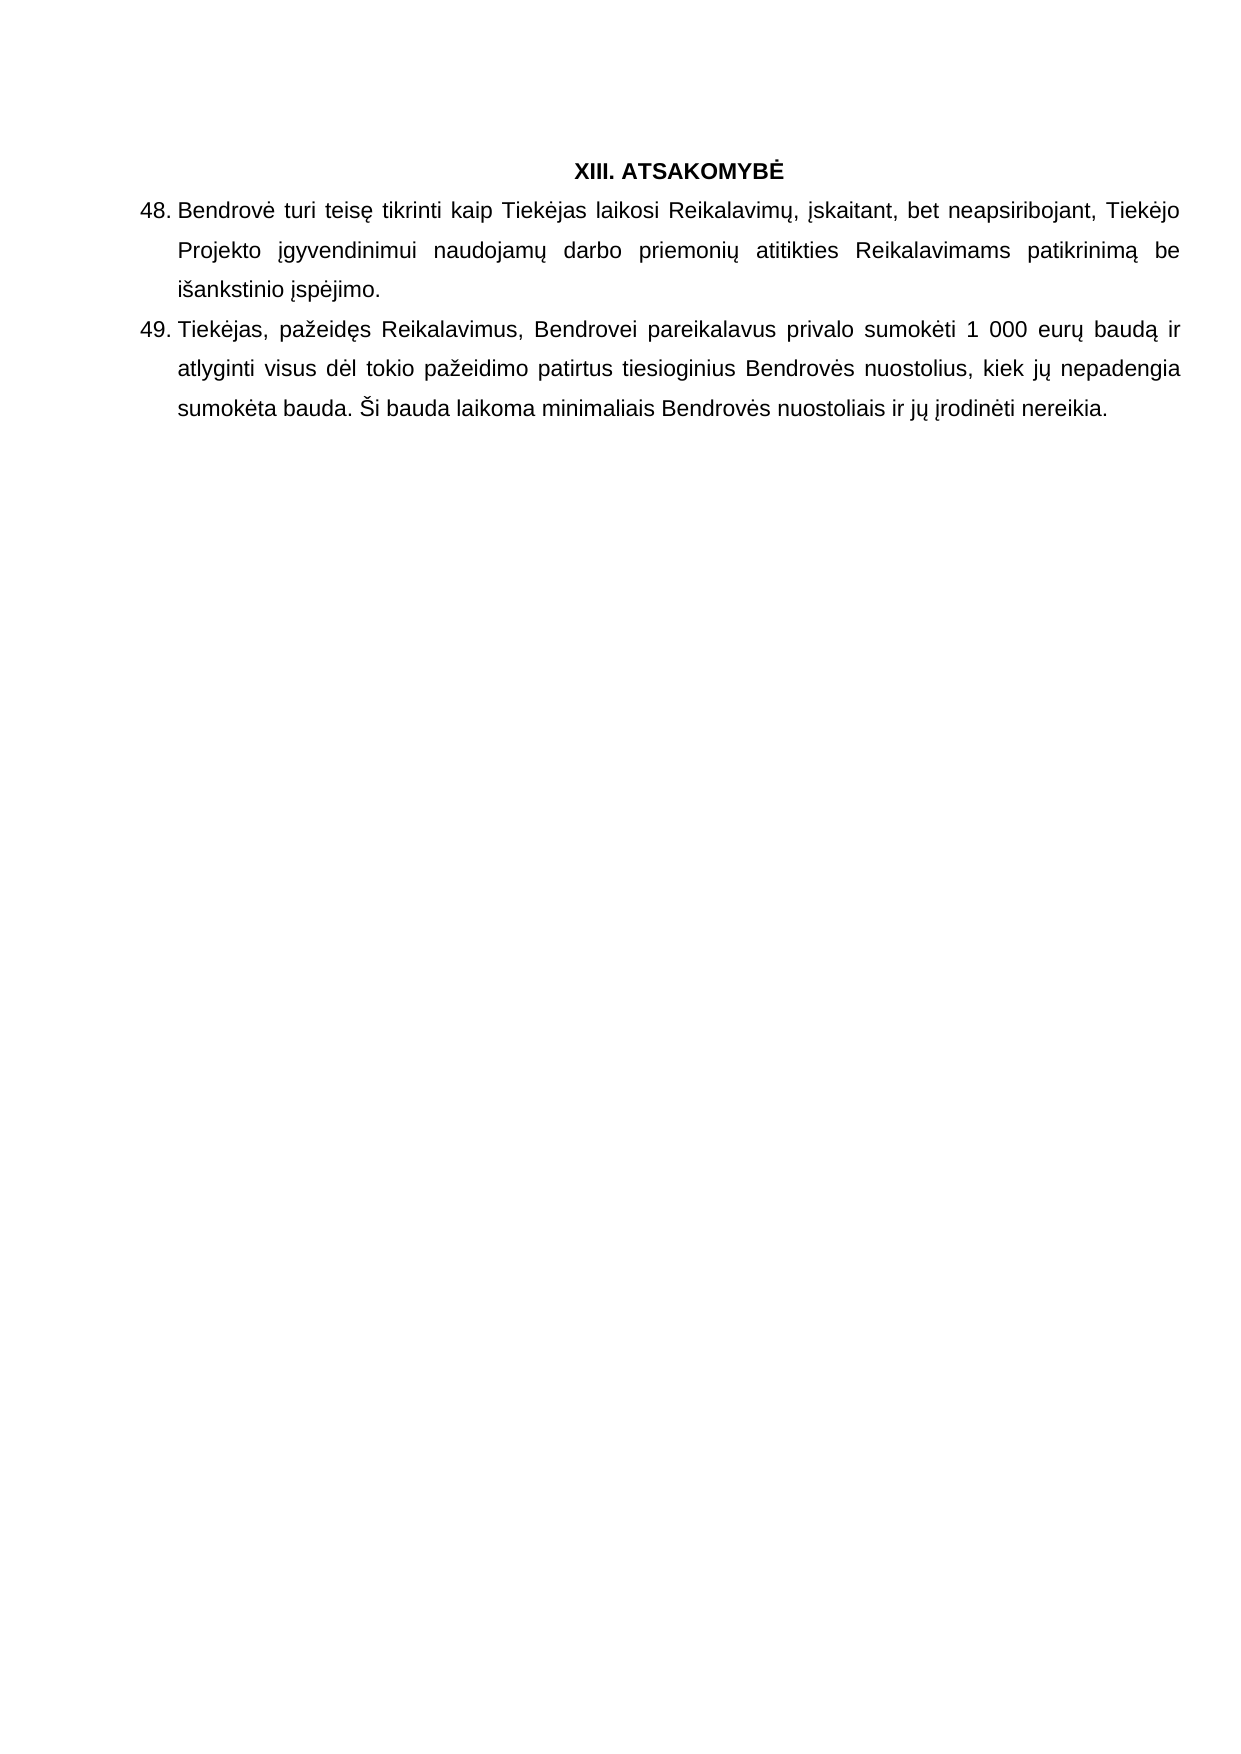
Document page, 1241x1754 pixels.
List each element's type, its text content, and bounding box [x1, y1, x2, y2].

text Bendrovė turi teisę tikrinti kaip Tiekėjas laikosi Reikalavimų, įskaitant, bet neapsiribojant, Tiekėjo Projekto įgyvendinimui naudojamų darbo priemonių atitikties Reikalavimams patikrinimą be išankstinio įspėjimo. [140, 197, 1181, 302]
text Tiekėjas, pažeidęs Reikalavimus, Bendrovei pareikalavus privalo sumokėti 1 000 eurų baudą ir atlyginti visus dėl tokio pažeidimo patirtus tiesioginius Bendrovės nuostolius, kiek jų nepadengia sumokėta bauda. Ši bauda laikoma minimaliais Bendrovės nuostoliais ir jų įrodinėti nereikia. [140, 316, 1181, 421]
list XIII. Atsakomybė [177, 158, 1181, 184]
